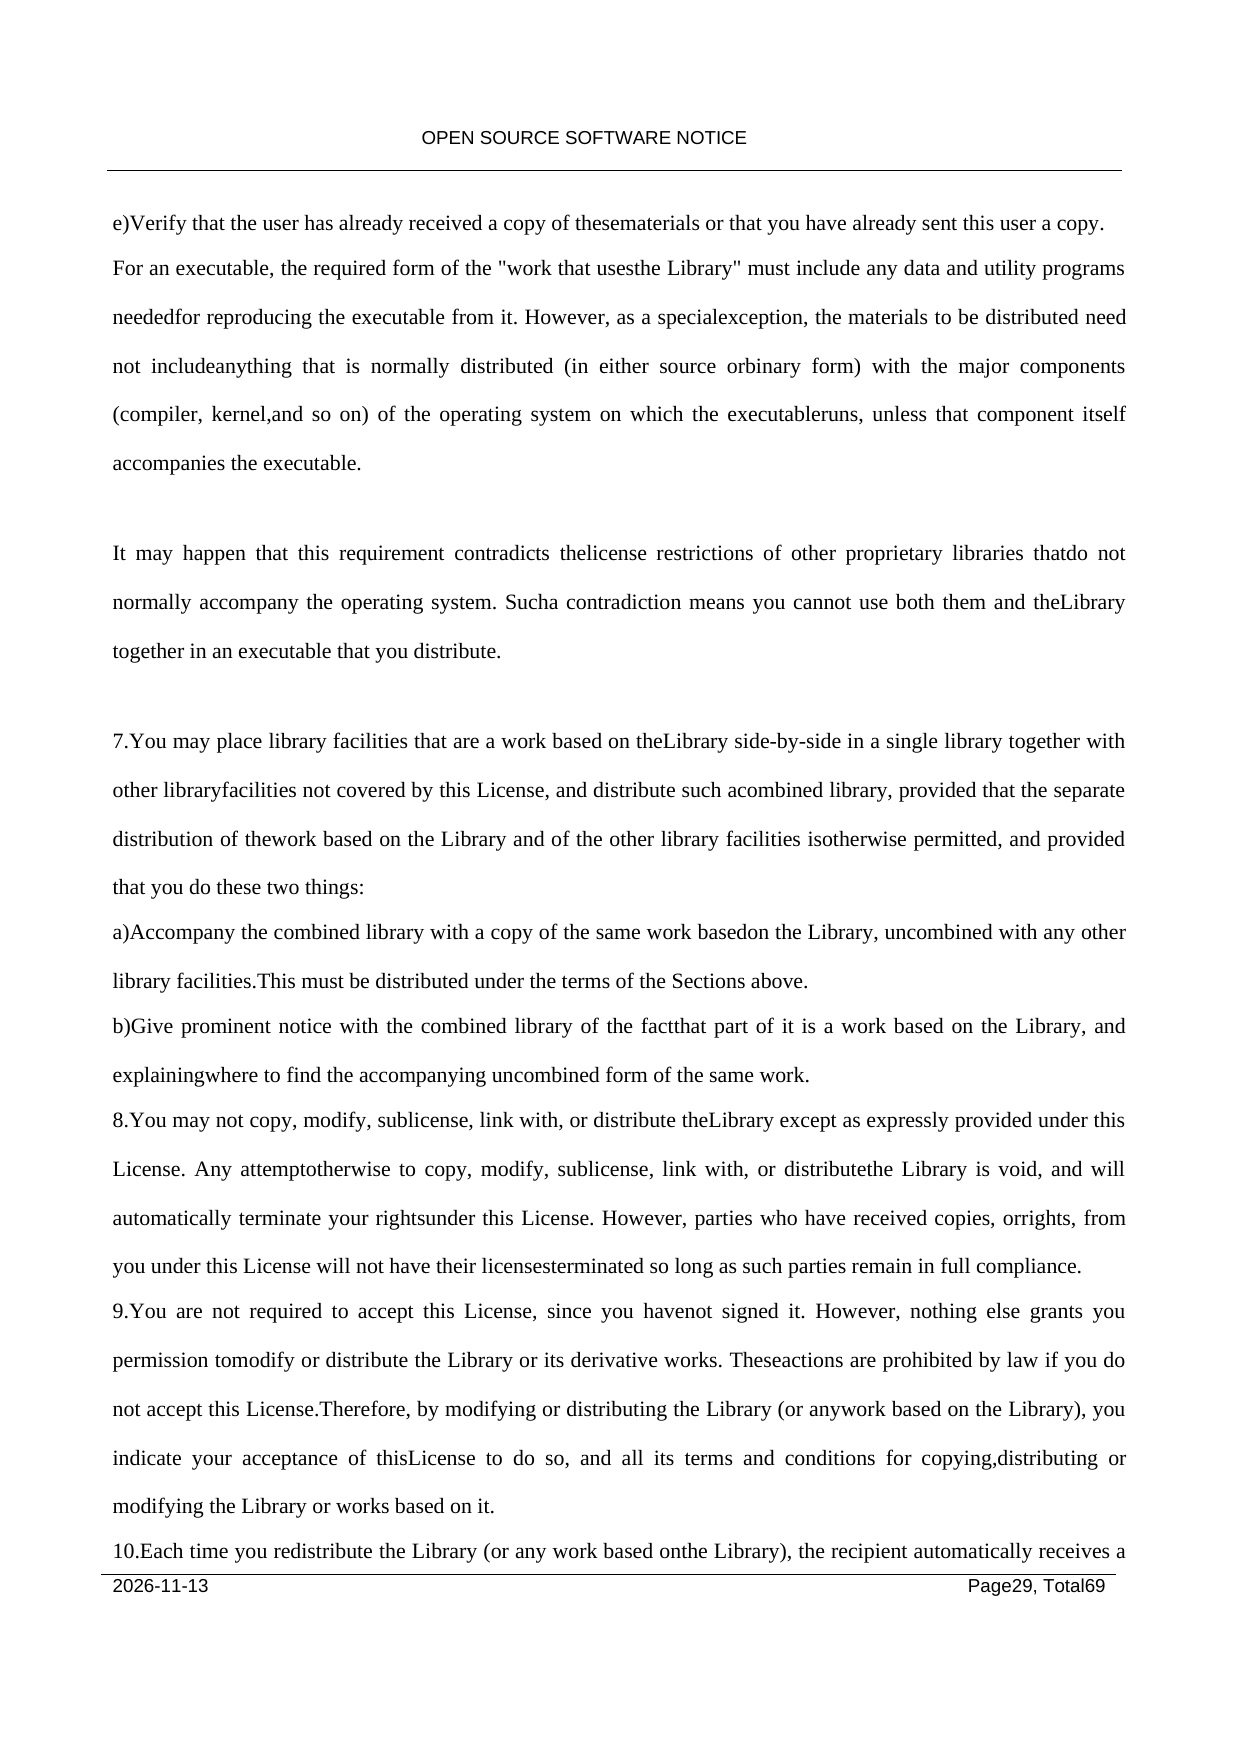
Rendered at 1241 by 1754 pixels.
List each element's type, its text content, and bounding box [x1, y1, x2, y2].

text 9.You are not required to accept this License, since you havenot signed it. However, nothing else grants you permission tomodify or distribute the Library or its derivative works. Theseactions are prohibited by law if you do not accept this License.Therefore, by modifying or distributing the Library (or anywork based on the Library), you indicate your acceptance of thisLicense to do so, and all its terms and conditions for copying,distributing or modifying the Library or works based on it. [112, 1295, 1128, 1522]
text It may happen that this requirement contradicts thelicense restrictions of other proprietary libraries thatdo not normally accompany the operating system. Sucha contradiction means you cannot use both them and theLibrary together in an executable that you distribute. [112, 537, 1128, 667]
text e)Verify that the user has already received a copy of thesematerials or that you have already sent this user a copy. [112, 206, 1128, 239]
text 8.You may not copy, modify, sublicense, link with, or distribute theLibrary except as expressly provided under this License. Any attemptotherwise to copy, modify, sublicense, link with, or distributethe Library is void, and will automatically terminate your rightsunder this License. However, parties who have received copies, orrights, from you under this License will not have their licensesterminated so long as such parties remain in full compliance. [112, 1103, 1128, 1282]
text For an executable, the required form of the "work that usesthe Library" must include any data and utility programs neededfor reproducing the executable from it. However, as a specialexception, the materials to be distributed need not includeanything that is normally distributed (in either source orbinary form) with the major components (compiler, kernel,and so on) of the operating system on which the executableruns, unless that component itself accompanies the executable. [112, 251, 1128, 479]
text 7.You may place library facilities that are a work based on theLibrary side-by-side in a single library together with other libraryfacilities not covered by this License, and distribute such acombined library, provided that the separate distribution of thework based on the Library and of the other library facilities isotherwise permitted, and provided that you do these two things: [112, 724, 1128, 903]
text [112, 1535, 1128, 1567]
text a)Accompany the combined library with a copy of the same work basedon the Library, uncombined with any other library facilities.This must be distributed under the terms of the Sections above. [112, 916, 1128, 997]
text b)Give prominent notice with the combined library of the factthat part of it is a work based on the Library, and explainingwhere to find the accompanying uncombined form of the same work. [112, 1009, 1128, 1091]
